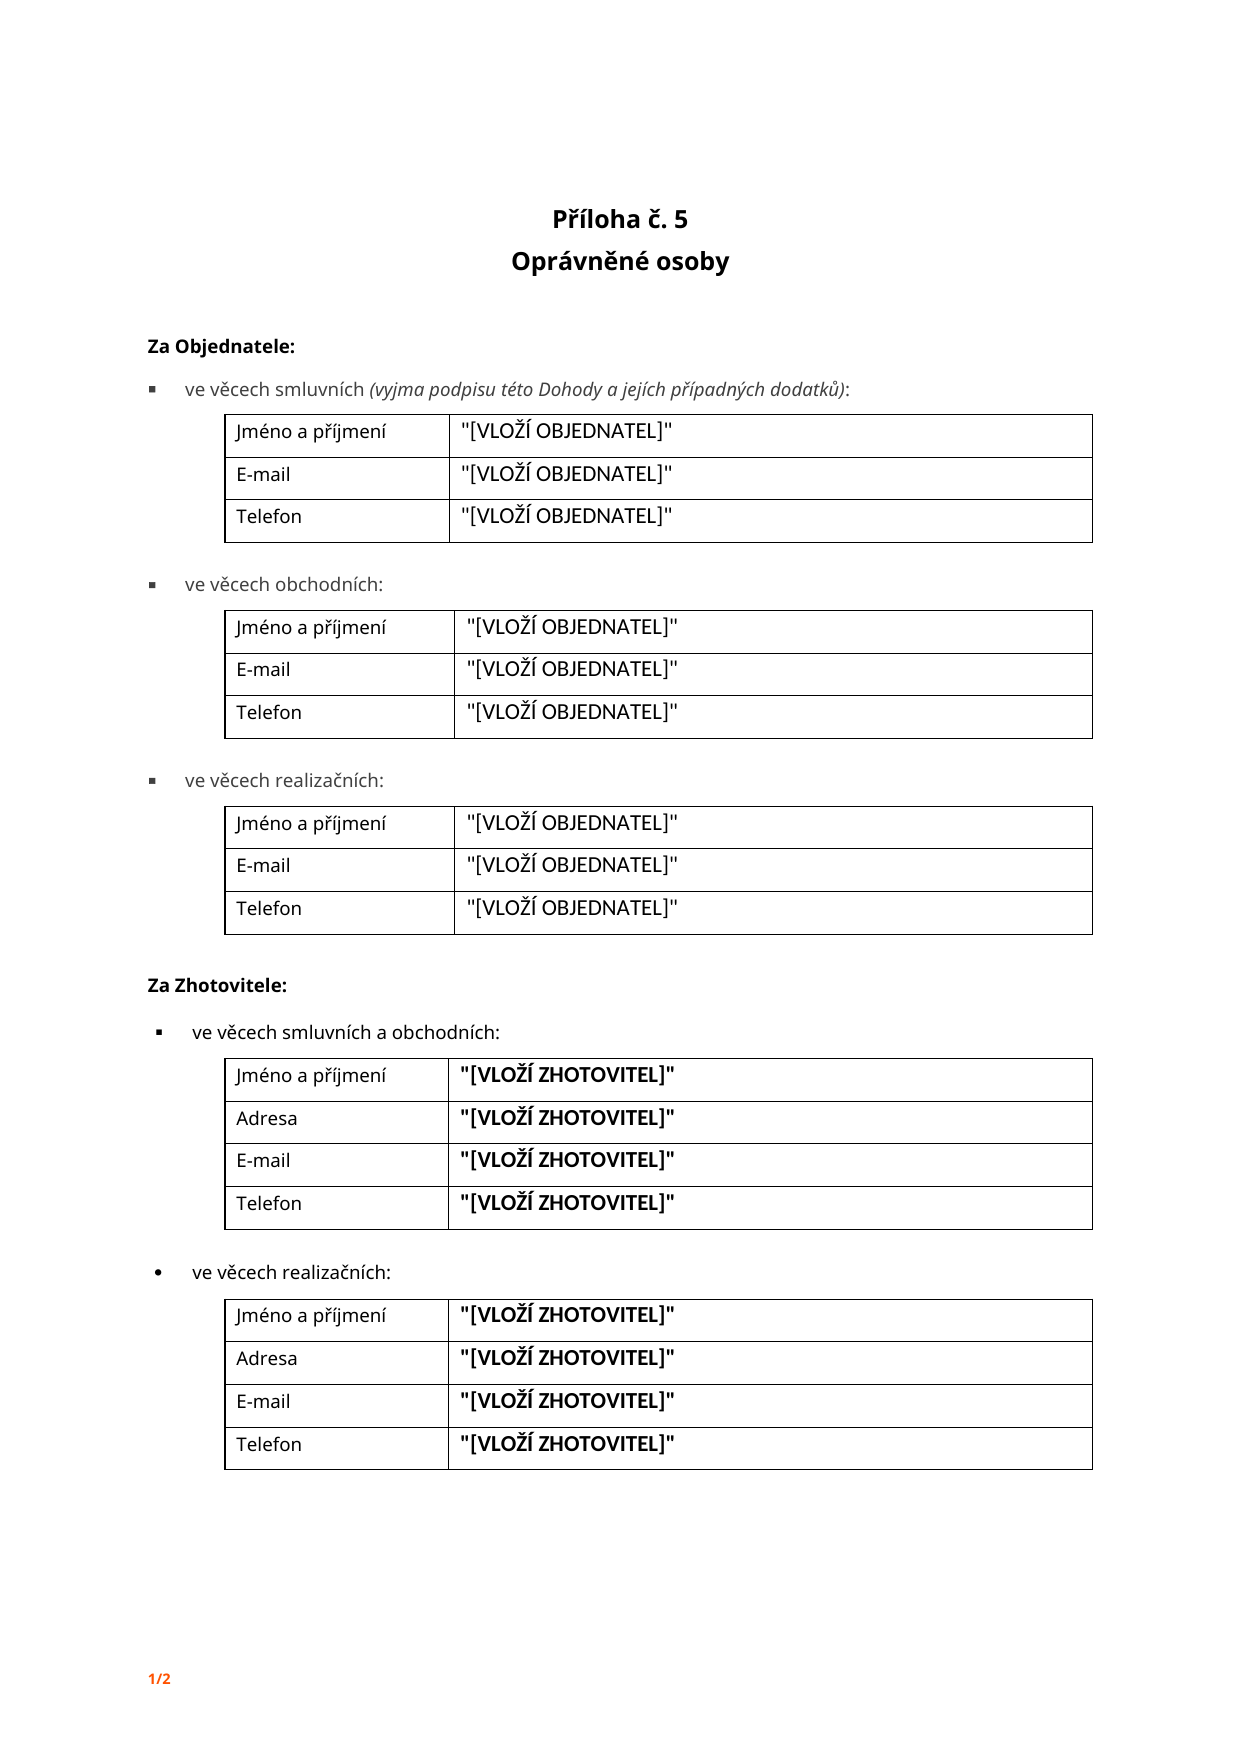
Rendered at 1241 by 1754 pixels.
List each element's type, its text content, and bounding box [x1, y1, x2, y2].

table_cell E-mail [226, 849, 454, 891]
table_cell E-mail [226, 1144, 448, 1186]
table_cell [455, 849, 1092, 891]
table_cell Adresa [226, 1102, 448, 1143]
table_header [455, 611, 1092, 652]
table_cell E-mail [226, 654, 454, 695]
subtitle ve věcech realizačních: [148, 764, 1092, 793]
list ve věcech realizačních: [155, 1255, 1092, 1286]
table_cell [450, 500, 1092, 542]
table_cell [449, 1102, 1092, 1143]
table_cell [449, 1342, 1092, 1384]
table_header Jméno a příjmení [226, 1059, 448, 1101]
text Za Zhotovitele: [148, 972, 1092, 998]
table_cell Telefon [226, 1187, 448, 1229]
table_cell [449, 1187, 1092, 1229]
table_cell E-mail [226, 1385, 448, 1427]
table_header [449, 1059, 1092, 1101]
text Příloha č. 5 [148, 206, 1092, 235]
list ve věcech smluvních a obchodních: [154, 1014, 1092, 1045]
table_cell Adresa [226, 1342, 448, 1384]
table_cell [450, 458, 1092, 499]
table_cell [449, 1144, 1092, 1186]
table_cell [455, 654, 1092, 695]
table_cell Telefon [226, 892, 454, 934]
table_header [450, 415, 1092, 457]
subtitle ve věcech smluvních (vyjma podpisu této Dohody a jejích případných dodatků): [148, 372, 1092, 401]
table_cell E-mail [226, 458, 449, 499]
table_header Jméno a příjmení [226, 1300, 448, 1341]
table_header Jméno a příjmení [226, 611, 454, 652]
subtitle ve věcech obchodních: [148, 568, 1092, 597]
table_cell [449, 1385, 1092, 1427]
text Za Objednatele: [148, 331, 1092, 360]
table_cell Telefon [226, 1428, 448, 1469]
table_header Jméno a příjmení [226, 415, 449, 457]
table_header Jméno a příjmení [226, 807, 454, 848]
table_header [449, 1300, 1092, 1341]
table_cell [455, 892, 1092, 934]
table_header [455, 807, 1092, 848]
text Oprávněné osoby [148, 247, 1092, 276]
table_cell [449, 1428, 1092, 1469]
table_cell Telefon [226, 696, 454, 738]
table_cell [455, 696, 1092, 738]
table_cell Telefon [226, 500, 449, 542]
